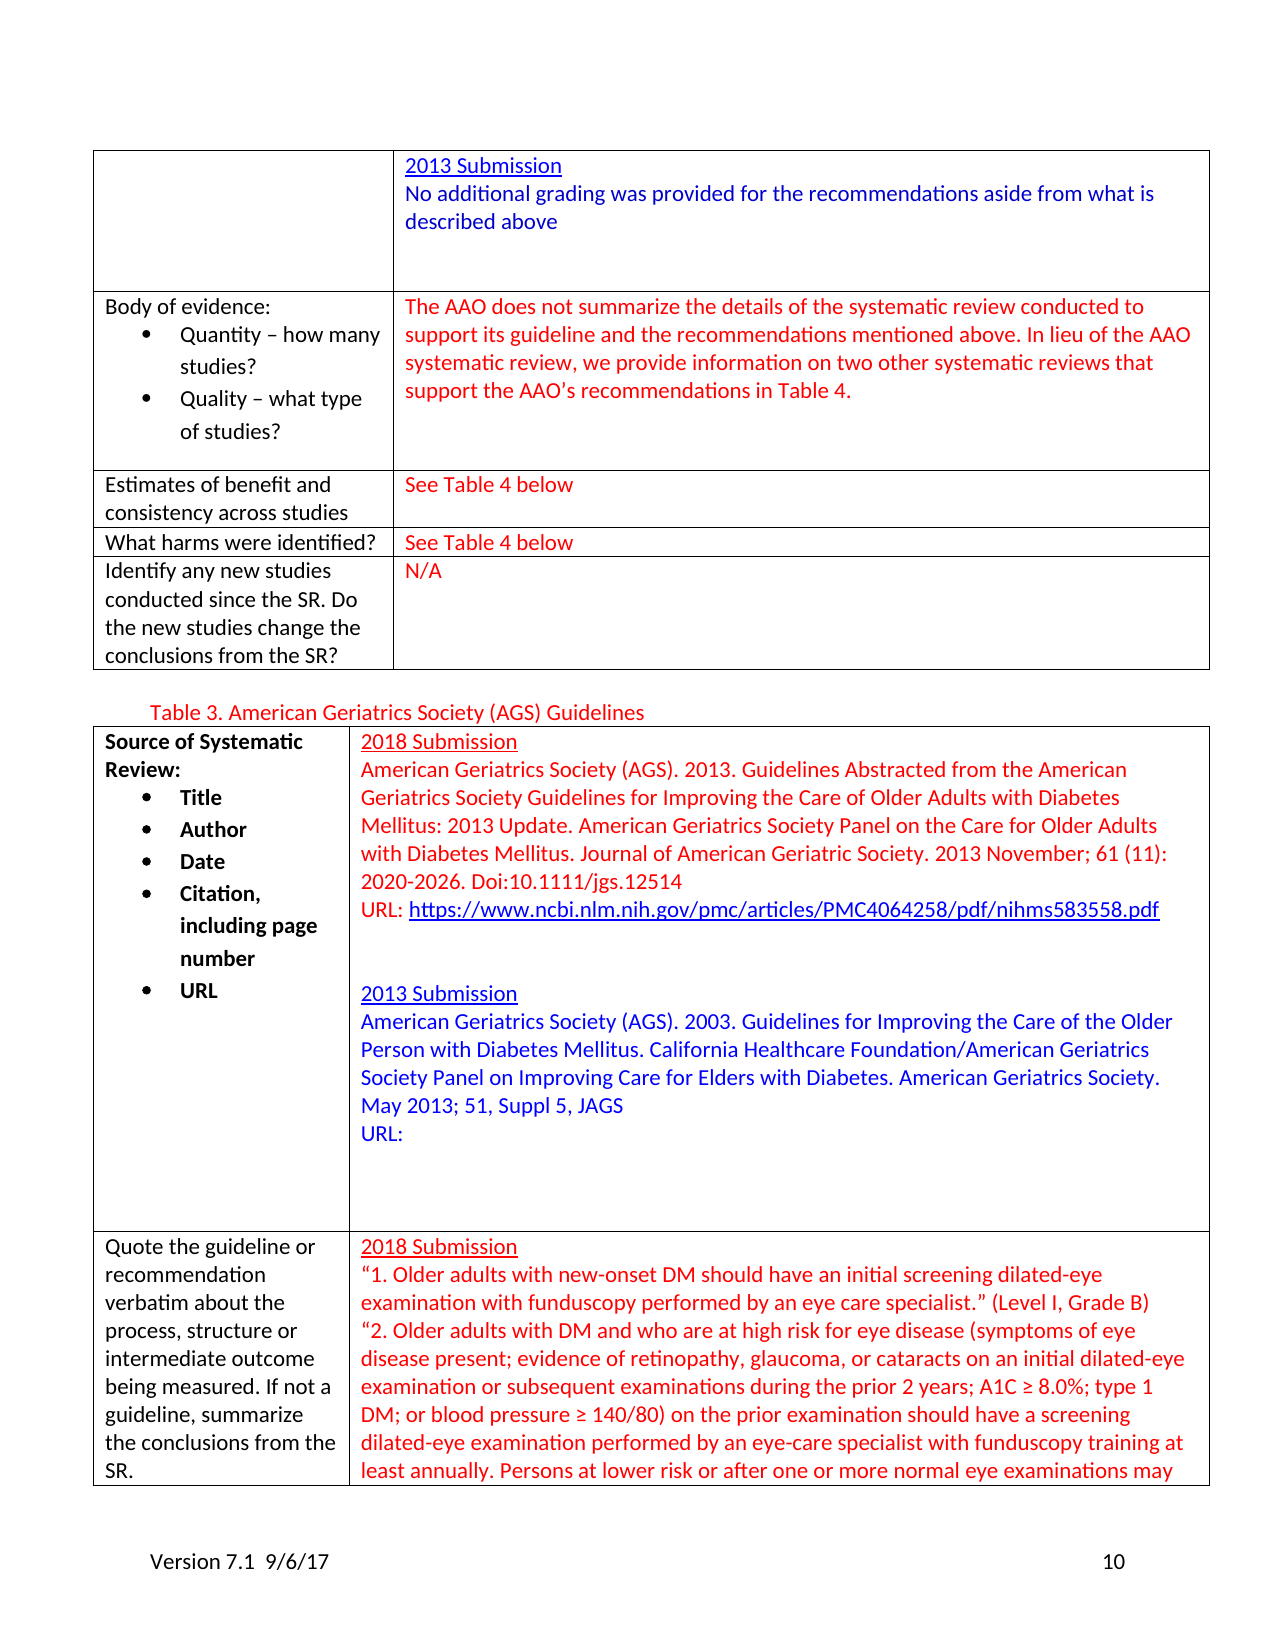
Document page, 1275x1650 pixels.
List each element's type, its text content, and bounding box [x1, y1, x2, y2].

table_cell The AAO does not summarize the details of the systematic review conducted to support its guideline and the recommendations mentioned above. In lieu of the AAO systematic review, we provide information on two other systematic reviews that support the AAO’s recommendations in Table 4. [394, 292, 1209, 469]
table_cell What harms were identified? [94, 528, 393, 556]
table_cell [94, 1232, 349, 1484]
table_header Source of Systematic Review: Title Author Date Citation, including page number URL [94, 727, 349, 1231]
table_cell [94, 151, 393, 291]
table_header 2018 Submission American Geriatrics Society (AGS). 2013. Guidelines Abstracted from the American Geriatrics Society Guidelines for Improving the Care of Older Adults with Diabetes Mellitus: 2013 Update. American Geriatrics Society Panel on the Care for Older Adults with Diabetes Mellitus. Journal of American Geriatric Society. 2013 November; 61 (11): 2020-2026. Doi:10.1111/jgs.12514 URL: https://www.ncbi.nlm.nih.gov/pmc/articles/PMC4064258/pdf/nihms583558.pdf 2013 Submission American Geriatrics Society (AGS). 2003. Guidelines for Improving the Care of the Older Person with Diabetes Mellitus. California Healthcare Foundation/American Geriatrics Society Panel on Improving Care for Elders with Diabetes. American Geriatrics Society. May 2013; 51, Suppl 5, JAGS URL: [350, 727, 1209, 1231]
table_cell Body of evidence: Quantity – how many studies? Quality – what type of studies? [94, 292, 393, 469]
table_cell N/A [394, 557, 1209, 669]
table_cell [394, 151, 1209, 291]
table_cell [350, 1232, 1209, 1484]
table_cell Estimates of benefit and consistency across studies [94, 471, 393, 527]
text Table 3. American Geriatrics Society (AGS) Guidelines [150, 698, 1125, 726]
table_cell Identify any new studies conducted since the SR. Do the new studies change the conclusions from the SR? [94, 557, 393, 669]
table_cell See Table 4 below [394, 528, 1209, 556]
table_cell See Table 4 below [394, 471, 1209, 527]
